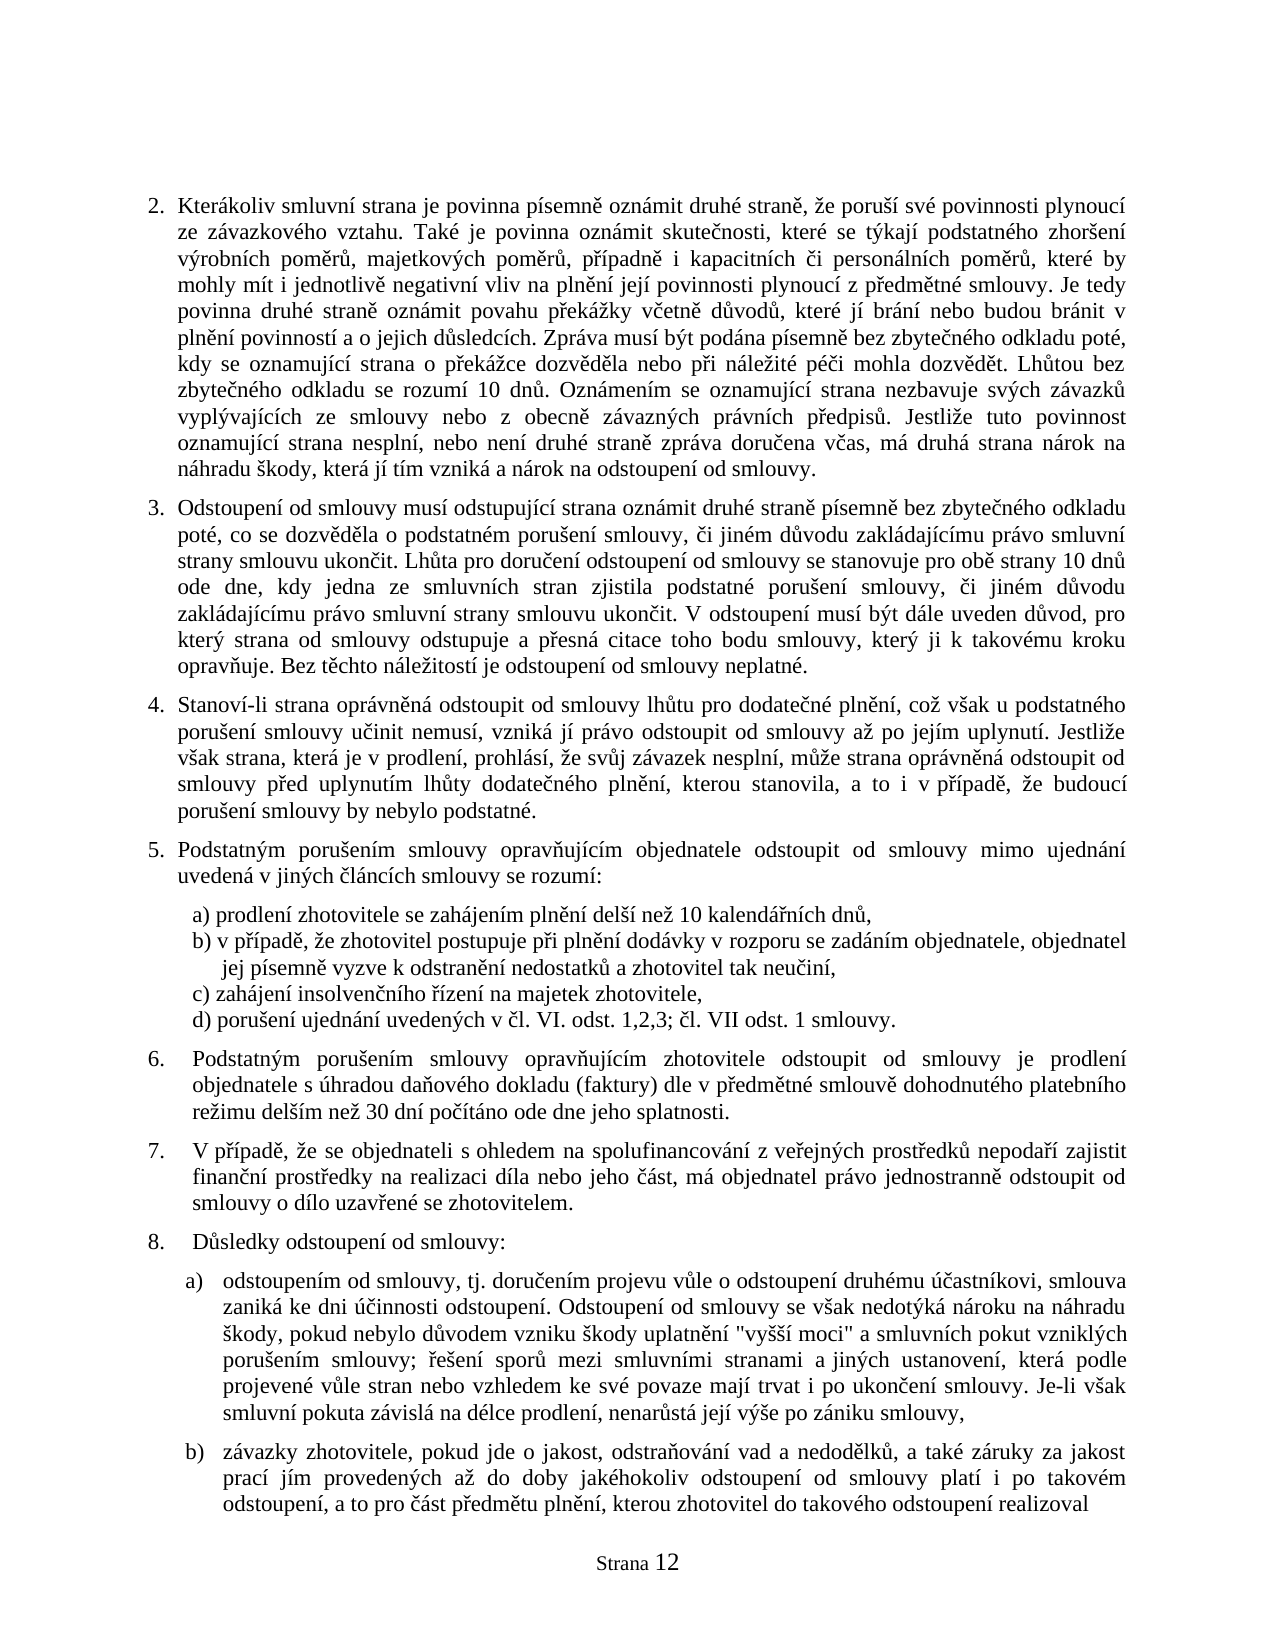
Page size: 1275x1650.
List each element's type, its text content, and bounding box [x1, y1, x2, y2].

list V případě, že se objednateli s ohledem na spolufinancování z veřejných prostředků nepodaří zajistit finanční prostředky na realizaci díla nebo jeho část, má objednatel právo jednostranně odstoupit od smlouvy o dílo uzavřené se zhotovitelem. [148, 1137, 1127, 1216]
list b) v případě, že zhotovitel postupuje při plnění dodávky v rozporu se zadáním objednatele, objednatel jej písemně vyzve k odstranění nedostatků a zhotovitel tak neučiní, [192, 927, 1127, 980]
list Kterákoliv smluvní strana je povinna písemně oznámit druhé straně, že poruší své povinnosti plynoucí ze závazkového vztahu. Také je povinna oznámit skutečnosti, které se týkají podstatného zhoršení výrobních poměrů, majetkových poměrů, případně i kapacitních či personálních poměrů, které by mohly mít i jednotlivě negativní vliv na plnění její povinnosti plynoucí z předmětné smlouvy. Je tedy povinna druhé straně oznámit povahu překážky včetně důvodů, které jí brání nebo budou bránit v plnění povinností a o jejich důsledcích. Zpráva musí být podána písemně bez zbytečného odkladu poté, kdy se oznamující strana o překážce dozvěděla nebo při náležité péči mohla dozvědět. Lhůtou bez zbytečného odkladu se rozumí 10 dnů. Oznámením se oznamující strana nezbavuje svých závazků vyplývajících ze smlouvy nebo z obecně závazných právních předpisů. Jestliže tuto povinnost oznamující strana nesplní, nebo není druhé straně zpráva doručena včas, má druhá strana nárok na náhradu škody, která jí tím vzniká a nárok na odstoupení od smlouvy. [148, 192, 1127, 482]
list Podstatným porušením smlouvy opravňujícím zhotovitele odstoupit od smlouvy je prodlení objednatele s úhradou daňového dokladu (faktury) dle v předmětné smlouvě dohodnutého platebního režimu delším než 30 dní počítáno ode dne jeho splatnosti. [148, 1045, 1127, 1124]
list Důsledky odstoupení od smlouvy: [148, 1228, 1127, 1254]
list d) porušení ujednání uvedených v čl. VI. odst. 1,2,3; čl. VII odst. 1 smlouvy. [192, 1006, 1127, 1033]
list odstoupením od smlouvy, tj. doručením projevu vůle o odstoupení druhému účastníkovi, smlouva zaniká ke dni účinnosti odstoupení. Odstoupení od smlouvy se však nedotýká nároku na náhradu škody, pokud nebylo důvodem vzniku škody uplatnění "vyšší moci" a smluvních pokut vzniklých porušením smlouvy; řešení sporů mezi smluvními stranami a jiných ustanovení, která podle projevené vůle stran nebo vzhledem ke své povaze mají trvat i po ukončení smlouvy. Je-li však smluvní pokuta závislá na délce prodlení, nenarůstá její výše po zániku smlouvy, [185, 1267, 1127, 1425]
list a) prodlení zhotovitele se zahájením plnění delší než 10 kalendářních dnů, [192, 901, 1127, 927]
list Odstoupení od smlouvy musí odstupující strana oznámit druhé straně písemně bez zbytečného odkladu poté, co se dozvěděla o podstatném porušení smlouvy, či jiném důvodu zakládajícímu právo smluvní strany smlouvu ukončit. Lhůta pro doručení odstoupení od smlouvy se stanovuje pro obě strany 10 dnů ode dne, kdy jedna ze smluvních stran zjistila podstatné porušení smlouvy, či jiném důvodu zakládajícímu právo smluvní strany smlouvu ukončit. V odstoupení musí být dále uveden důvod, pro který strana od smlouvy odstupuje a přesná citace toho bodu smlouvy, který ji k takovému kroku opravňuje. Bez těchto náležitostí je odstoupení od smlouvy neplatné. [148, 494, 1127, 679]
list c) zahájení insolvenčního řízení na majetek zhotovitele, [192, 980, 1127, 1006]
list Podstatným porušením smlouvy opravňujícím objednatele odstoupit od smlouvy mimo ujednání uvedená v jiných článcích smlouvy se rozumí: [148, 836, 1127, 888]
list Stanoví-li strana oprávněná odstoupit od smlouvy lhůtu pro dodatečné plnění, což však u podstatného porušení smlouvy učinit nemusí, vzniká jí právo odstoupit od smlouvy až po jejím uplynutí. Jestliže však strana, která je v prodlení, prohlásí, že svůj závazek nesplní, může strana oprávněná odstoupit od smlouvy před uplynutím lhůty dodatečného plnění, kterou stanovila, a to i v případě, že budoucí porušení smlouvy by nebylo podstatné. [148, 691, 1127, 823]
list závazky zhotovitele, pokud jde o jakost, odstraňování vad a nedodělků, a také záruky za jakost prací jím provedených až do doby jakéhokoliv odstoupení od smlouvy platí i po takovém odstoupení, a to pro část předmětu plnění, kterou zhotovitel do takového odstoupení realizoval [185, 1438, 1127, 1517]
